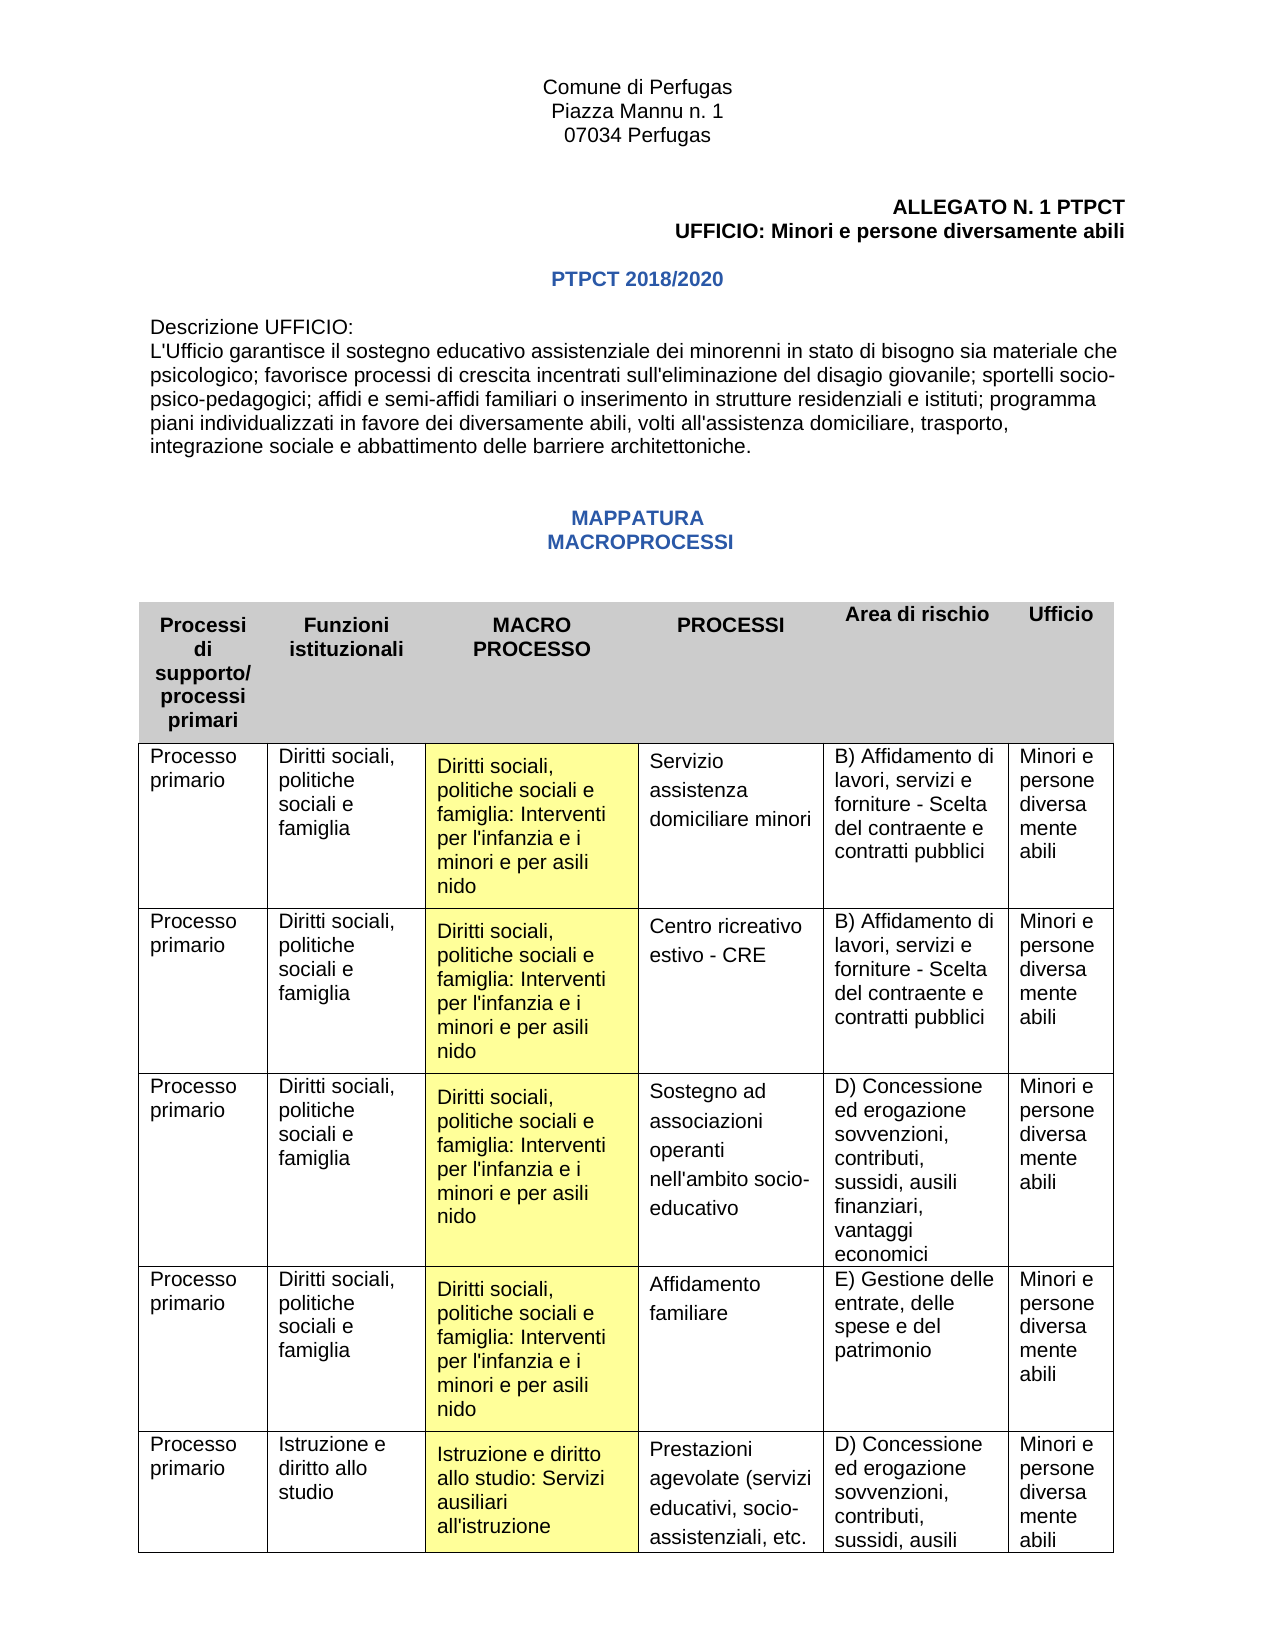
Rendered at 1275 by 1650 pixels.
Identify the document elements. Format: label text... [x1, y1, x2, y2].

table_cell Diritti sociali, politiche sociali e famiglia: Interventi per l'infanzia e i minori e per asili nido [426, 909, 638, 1073]
table_cell Diritti sociali, politiche sociali e famiglia [268, 1074, 425, 1266]
table_cell Processo primario [139, 744, 267, 908]
table_header Funzioni istituzionali [267, 602, 426, 743]
table_header Area di rischio [823, 602, 1008, 743]
text MACROPROCESSI [150, 530, 1125, 554]
table_cell Centro ricreativo estivo - CRE [639, 909, 823, 1073]
table_header MACRO PROCESSO [426, 602, 638, 743]
table_cell Minori e persone diversamente abili [1009, 744, 1113, 908]
text 07034 Perfugas [150, 123, 1125, 147]
table_cell Diritti sociali, politiche sociali e famiglia [268, 744, 425, 908]
table_cell Minori e persone diversamente abili [1009, 909, 1113, 1073]
table_cell Minori e persone diversamente abili [1009, 1267, 1113, 1431]
table_cell Servizio assistenza domiciliare minori [639, 744, 823, 908]
table_cell D) Concessione ed erogazione sovvenzioni, contributi, sussidi, ausili finanziari, vantaggi economici [824, 1074, 1008, 1266]
table_cell Processo primario [139, 1074, 267, 1266]
text UFFICIO: Minori e persone diversamente abili [150, 219, 1125, 243]
table_header Ufficio [1008, 602, 1114, 743]
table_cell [1009, 1432, 1113, 1552]
text Descrizione UFFICIO: [150, 314, 1125, 338]
table_cell Affidamento familiare [639, 1267, 823, 1431]
text MAPPATURA [150, 506, 1125, 530]
table_cell Diritti sociali, politiche sociali e famiglia: Interventi per l'infanzia e i minori e per asili nido [426, 1267, 638, 1431]
table_cell Processo primario [139, 1267, 267, 1431]
table_header PROCESSI [638, 602, 823, 743]
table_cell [426, 1432, 638, 1552]
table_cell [268, 1432, 425, 1552]
table_cell B) Affidamento di lavori, servizi e forniture - Scelta del contraente e contratti pubblici [824, 744, 1008, 908]
text ALLEGATO N. 1 PTPCT [150, 195, 1125, 219]
table_cell Processo primario [139, 1432, 267, 1552]
table_cell E) Gestione delle entrate, delle spese e del patrimonio [824, 1267, 1008, 1431]
text Piazza Mannu n. 1 [150, 99, 1125, 123]
text Comune di Perfugas [150, 75, 1125, 99]
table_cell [639, 1432, 823, 1552]
table_cell Sostegno ad associazioni operanti nell'ambito socio-educativo [639, 1074, 823, 1266]
text L'Ufficio garantisce il sostegno educativo assistenziale dei minorenni in stato di bisogno sia materiale che psicologico; favorisce processi di crescita incentrati sull'eliminazione del disagio giovanile; sportelli socio-psico-pedagogici; affidi e semi-affidi familiari o inserimento in strutture residenziali e istituti; programma piani individualizzati in favore dei diversamente abili, volti all'assistenza domiciliare, trasporto, integrazione sociale e abbattimento delle barriere architettoniche. [150, 338, 1125, 458]
table_cell Diritti sociali, politiche sociali e famiglia [268, 909, 425, 1073]
table_cell Diritti sociali, politiche sociali e famiglia: Interventi per l'infanzia e i minori e per asili nido [426, 1074, 638, 1266]
table_header Processi di supporto/processi primari [139, 602, 267, 743]
text PTPCT 2018/2020 [150, 267, 1125, 291]
table_cell Diritti sociali, politiche sociali e famiglia: Interventi per l'infanzia e i minori e per asili nido [426, 744, 638, 908]
table_cell B) Affidamento di lavori, servizi e forniture - Scelta del contraente e contratti pubblici [824, 909, 1008, 1073]
table_cell Processo primario [139, 909, 267, 1073]
table_cell Minori e persone diversamente abili [1009, 1074, 1113, 1266]
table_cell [824, 1432, 1008, 1552]
table_cell Diritti sociali, politiche sociali e famiglia [268, 1267, 425, 1431]
